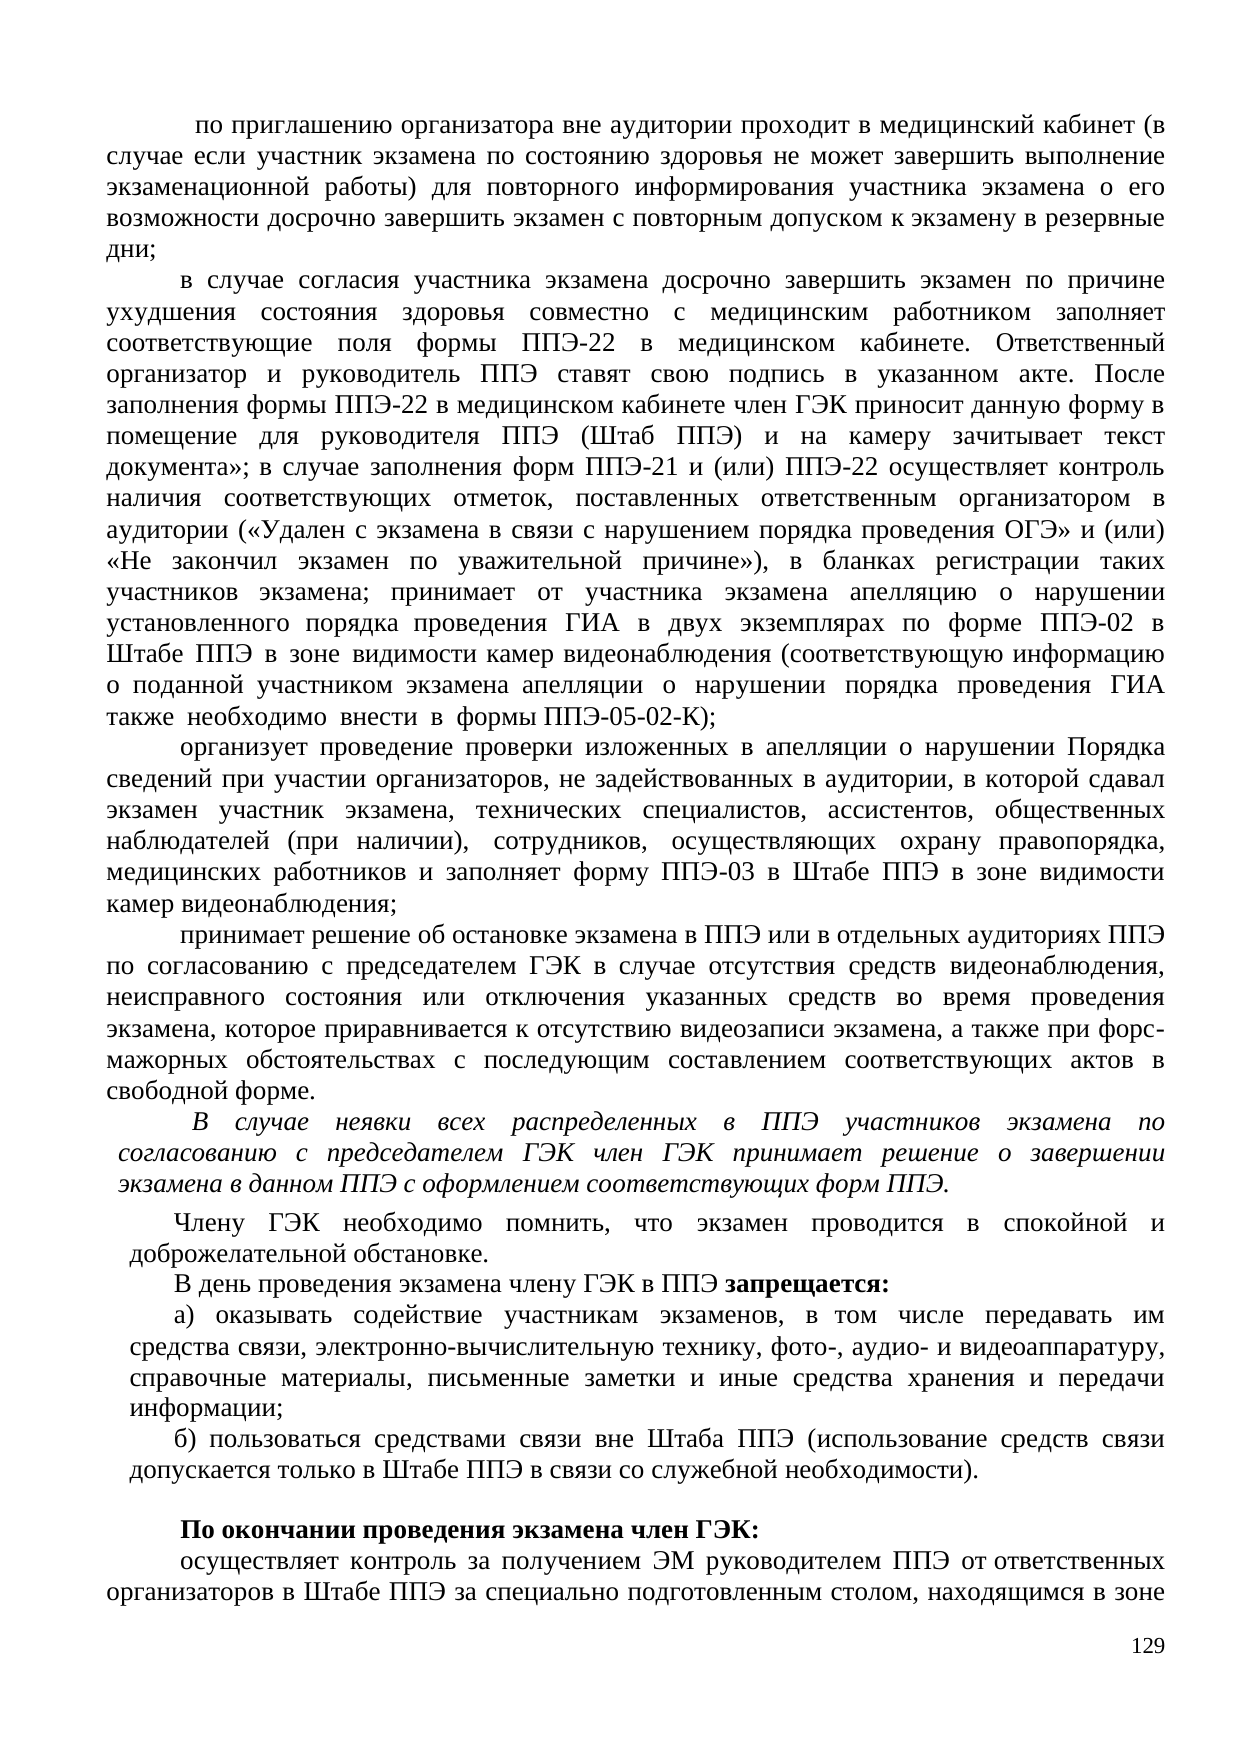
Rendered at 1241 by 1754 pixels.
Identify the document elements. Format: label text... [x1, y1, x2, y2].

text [106, 1544, 1165, 1607]
text в случае согласия участника экзамена досрочно завершить экзамен по причине ухудшения состояния здоровья совместно с медицинским работником заполняет соответствующие поля формы ППЭ-22 в медицинском кабинете. Ответственный организатор и руководитель ППЭ ставят свою подпись в указанном акте. После заполнения формы ППЭ-22 в медицинском кабинете член ГЭК приносит данную форму в помещение для руководителя ППЭ (Штаб ППЭ) и на камеру зачитывает текст документа»; в случае заполнения форм ППЭ-21 и (или) ППЭ-22 осуществляет контроль наличия соответствующих отметок, поставленных ответственным организатором в аудитории («Удален с экзамена в связи с нарушением порядка проведения ОГЭ» и (или) «Не закончил экзамен по уважительной причине»), в бланках регистрации таких участников экзамена; принимает от участника экзамена апелляцию о нарушении установленного порядка проведения ГИА в двух экземплярах по форме ППЭ-02 в Штабе ППЭ в зоне видимости камер видеонаблюдения (соответствующую информацию о поданной участником экзамена апелляции о нарушении порядка проведения ГИА также необходимо внести в формы ППЭ-05-02-К); [106, 263, 1165, 731]
text принимает решение об остановке экзамена в ППЭ или в отдельных аудиториях ППЭ по согласованию с председателем ГЭК в случае отсутствия средств видеонаблюдения, неисправного состояния или отключения указанных средств во время проведения экзамена, которое приравнивается к отсутствию видеозаписи экзамена, а также при форс- мажорных обстоятельствах с последующим составлением соответствующих актов в свободной форме. [106, 918, 1165, 1105]
text по приглашению организатора вне аудитории проходит в медицинский кабинет (в случае если участник экзамена по состоянию здоровья не может завершить выполнение экзаменационной работы) для повторного информирования участника экзамена о его возможности досрочно завершить экзамен с повторным допуском к экзамену в резервные дни; [106, 108, 1165, 263]
text По окончании проведения экзамена член ГЭК: [106, 1513, 1165, 1544]
text В день проведения экзамена члену ГЭК в ППЭ запрещается: [173, 1268, 1165, 1299]
text а) оказывать содействие участникам экзаменов, в том числе передавать им средства связи, электронно-вычислительную технику, фото-, аудио- и видеоаппаратуру, справочные материалы, письменные заметки и иные средства хранения и передачи информации; [129, 1299, 1165, 1423]
text организует проведение проверки изложенных в апелляции о нарушении Порядка сведений при участии организаторов, не задействованных в аудитории, в которой сдавал экзамен участник экзамена, технических специалистов, ассистентов, общественных наблюдателей (при наличии), сотрудников, осуществляющих охрану правопорядка, медицинских работников и заполняет форму ППЭ-03 в Штабе ППЭ в зоне видимости камер видеонаблюдения; [106, 731, 1165, 918]
text Члену ГЭК необходимо помнить, что экзамен проводится в спокойной и доброжелательной обстановке. [129, 1206, 1165, 1268]
text б) пользоваться средствами связи вне Штаба ППЭ (использование средств связи допускается только в Штабе ППЭ в связи со служебной необходимости). [129, 1423, 1165, 1485]
text В случае неявки всех распределенных в ППЭ участников экзамена по согласованию с председателем ГЭК член ГЭК принимает решение о завершении экзамена в данном ППЭ с оформлением соответствующих форм ППЭ. [118, 1105, 1165, 1199]
